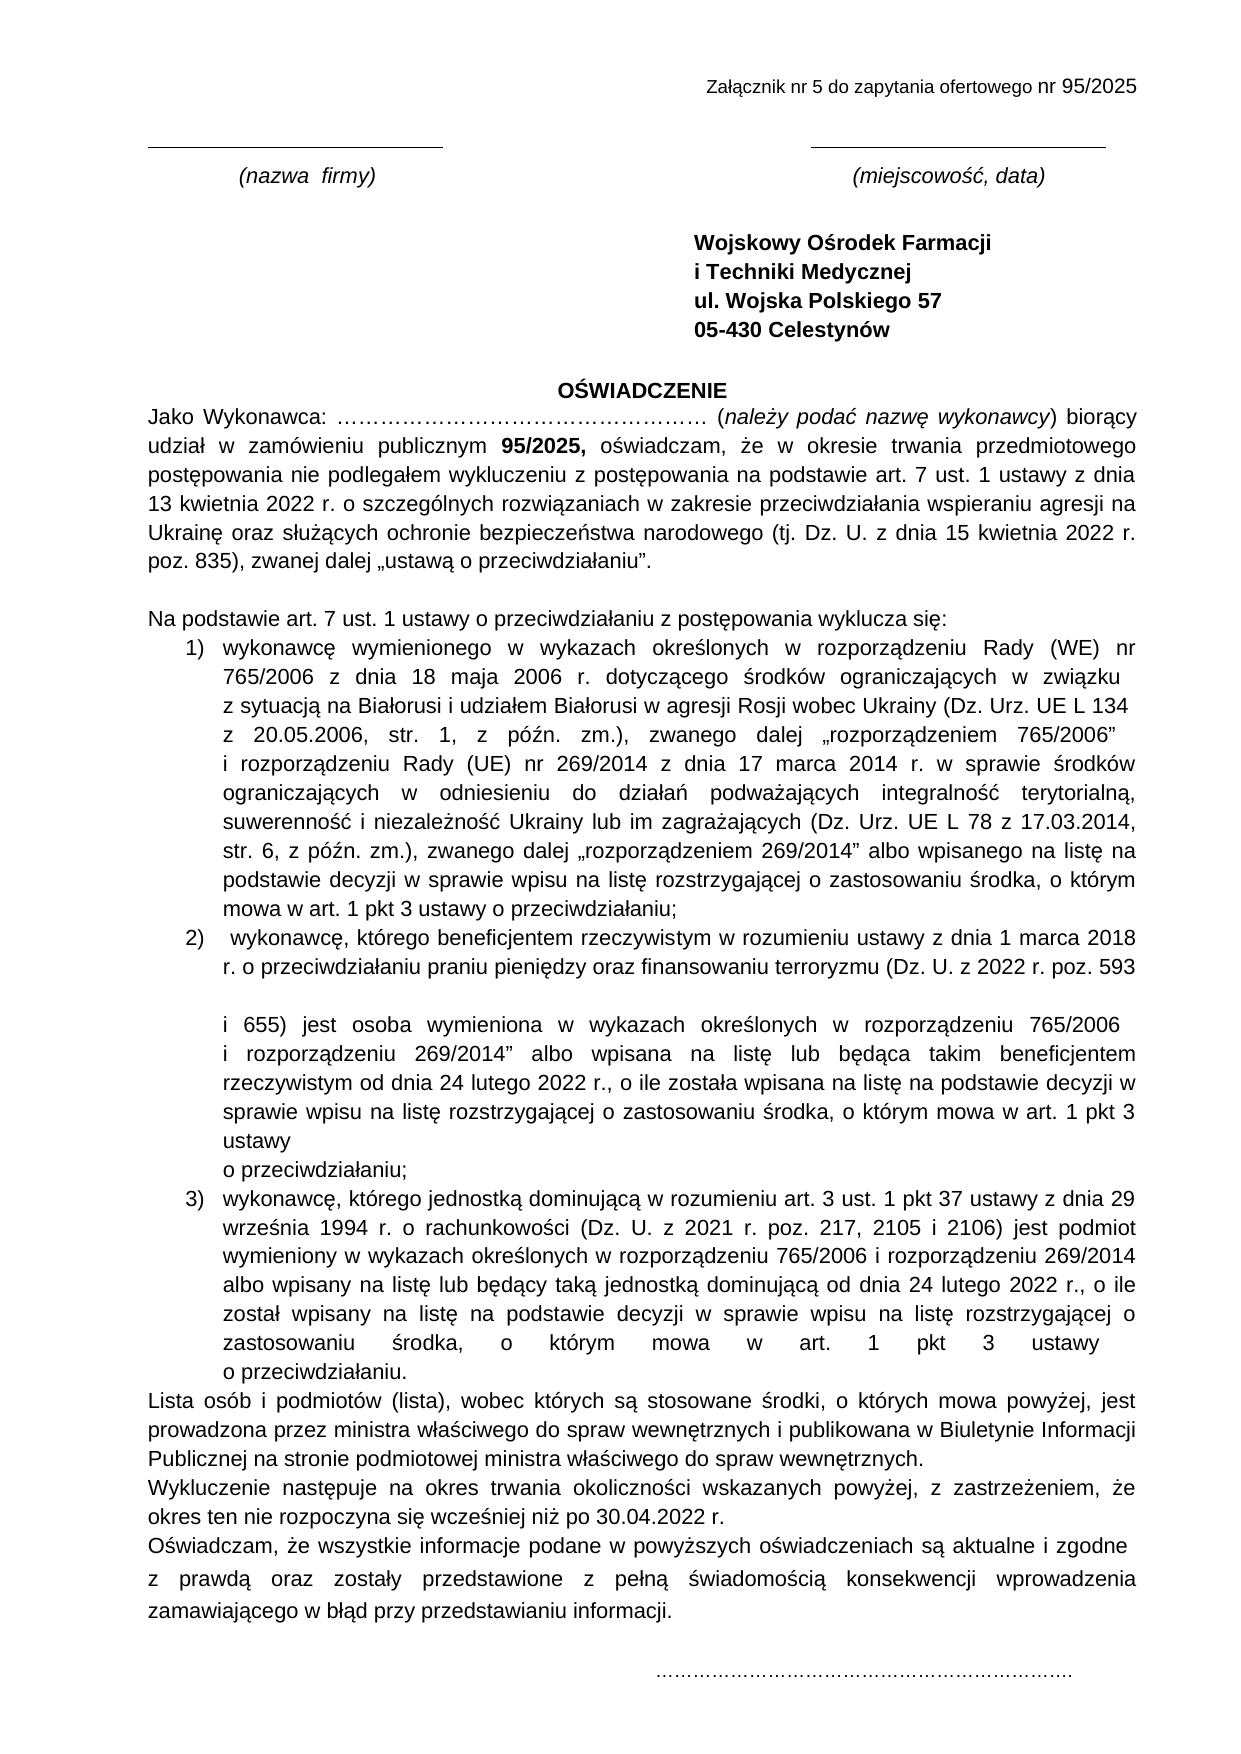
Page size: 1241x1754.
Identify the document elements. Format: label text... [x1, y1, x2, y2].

text (nazwa firmy) (miejscowość, data) [148, 163, 1137, 188]
text Jako Wykonawca: …………………………………………… (należy podać nazwę wykonawcy) biorący udział w zamówieniu publicznym 95/2025, oświadczam, że w okresie trwania przedmiotowego postępowania nie podlegałem wykluczeniu z postępowania na podstawie art. 7 ust. 1 ustawy z dnia 13 kwietnia 2022 r. o szczególnych rozwiązaniach w zakresie przeciwdziałania wspieraniu agresji na Ukrainę oraz służących ochronie bezpieczeństwa narodowego (tj. Dz. U. z dnia 15 kwietnia 2022 r. poz. 835), zwanej dalej „ustawą o przeciwdziałaniu”. [148, 403, 1137, 573]
text OŚWIADCZENIE [148, 378, 1137, 403]
list wykonawcę, którego jednostką dominującą w rozumieniu art. 3 ust. 1 pkt 37 ustawy z dnia 29 września 1994 r. o rachunkowości (Dz. U. z 2021 r. poz. 217, 2105 i 2106) jest podmiot wymieniony w wykazach określonych w rozporządzeniu 765/2006 i rozporządzeniu 269/2014 albo wpisany na listę lub będący taką jednostką dominującą od dnia 24 lutego 2022 r., o ile został wpisany na listę na podstawie decyzji w sprawie wpisu na listę rozstrzygającej o zastosowaniu środka, o którym mowa w art. 1 pkt 3 ustawy o przeciwdziałaniu. [185, 1185, 1137, 1384]
list wykonawcę wymienionego w wykazach określonych w rozporządzeniu Rady (WE) nr 765/2006 z dnia 18 maja 2006 r. dotyczącego środków ograniczających w związku z sytuacją na Białorusi i udziałem Białorusi w agresji Rosji wobec Ukrainy (Dz. Urz. UE L 134 z 20.05.2006, str. 1, z późn. zm.), zwanego dalej „rozporządzeniem 765/2006” i rozporządzeniu Rady (UE) nr 269/2014 z dnia 17 marca 2014 r. w sprawie środków ograniczających w odniesieniu do działań podważających integralność terytorialną, suwerenność i niezależność Ukrainy lub im zagrażających (Dz. Urz. UE L 78 z 17.03.2014, str. 6, z późn. zm.), zwanego dalej „rozporządzeniem 269/2014” albo wpisanego na listę na podstawie decyzji w sprawie wpisu na listę rozstrzygającej o zastosowaniu środka, o którym mowa w art. 1 pkt 3 ustawy o przeciwdziałaniu; [185, 635, 1137, 921]
text Oświadczam, że wszystkie informacje podane w powyższych oświadczeniach są aktualne i zgodne z prawdą oraz zostały przedstawione z pełną świadomością konsekwencji wprowadzenia zamawiającego w błąd przy przedstawianiu informacji. [148, 1533, 1137, 1623]
text …………………………………………………………. [590, 1660, 1137, 1682]
list 05-430 Celestynów [694, 317, 1137, 342]
list ul. Wojska Polskiego 57 [694, 288, 1137, 313]
list wykonawcę, którego beneficjentem rzeczywistym w rozumieniu ustawy z dnia 1 marca 2018 r. o przeciwdziałaniu praniu pieniędzy oraz finansowaniu terroryzmu (Dz. U. z 2022 r. poz. 593 i 655) jest osoba wymieniona w wykazach określonych w rozporządzeniu 765/2006 i rozporządzeniu 269/2014” albo wpisana na listę lub będąca takim beneficjentem rzeczywistym od dnia 24 lutego 2022 r., o ile została wpisana na listę na podstawie decyzji w sprawie wpisu na listę rozstrzygającej o zastosowaniu środka, o którym mowa w art. 1 pkt 3 ustawy o przeciwdziałaniu; [185, 925, 1137, 1182]
text Lista osób i podmiotów (lista), wobec których są stosowane środki, o których mowa powyżej, jest prowadzona przez ministra właściwego do spraw wewnętrznych i publikowana w Biuletynie Informacji Publicznej na stronie podmiotowej ministra właściwego do spraw wewnętrznych. [148, 1388, 1137, 1471]
text Na podstawie art. 7 ust. 1 ustawy o przeciwdziałaniu z postępowania wyklucza się: [148, 606, 1137, 631]
list Wojskowy Ośrodek Farmacji [694, 230, 1137, 255]
text Wykluczenie następuje na okres trwania okoliczności wskazanych powyżej, z zastrzeżeniem, że okres ten nie rozpoczyna się wcześniej niż po 30.04.2022 r. [148, 1475, 1137, 1529]
list i Techniki Medycznej [694, 259, 1137, 284]
